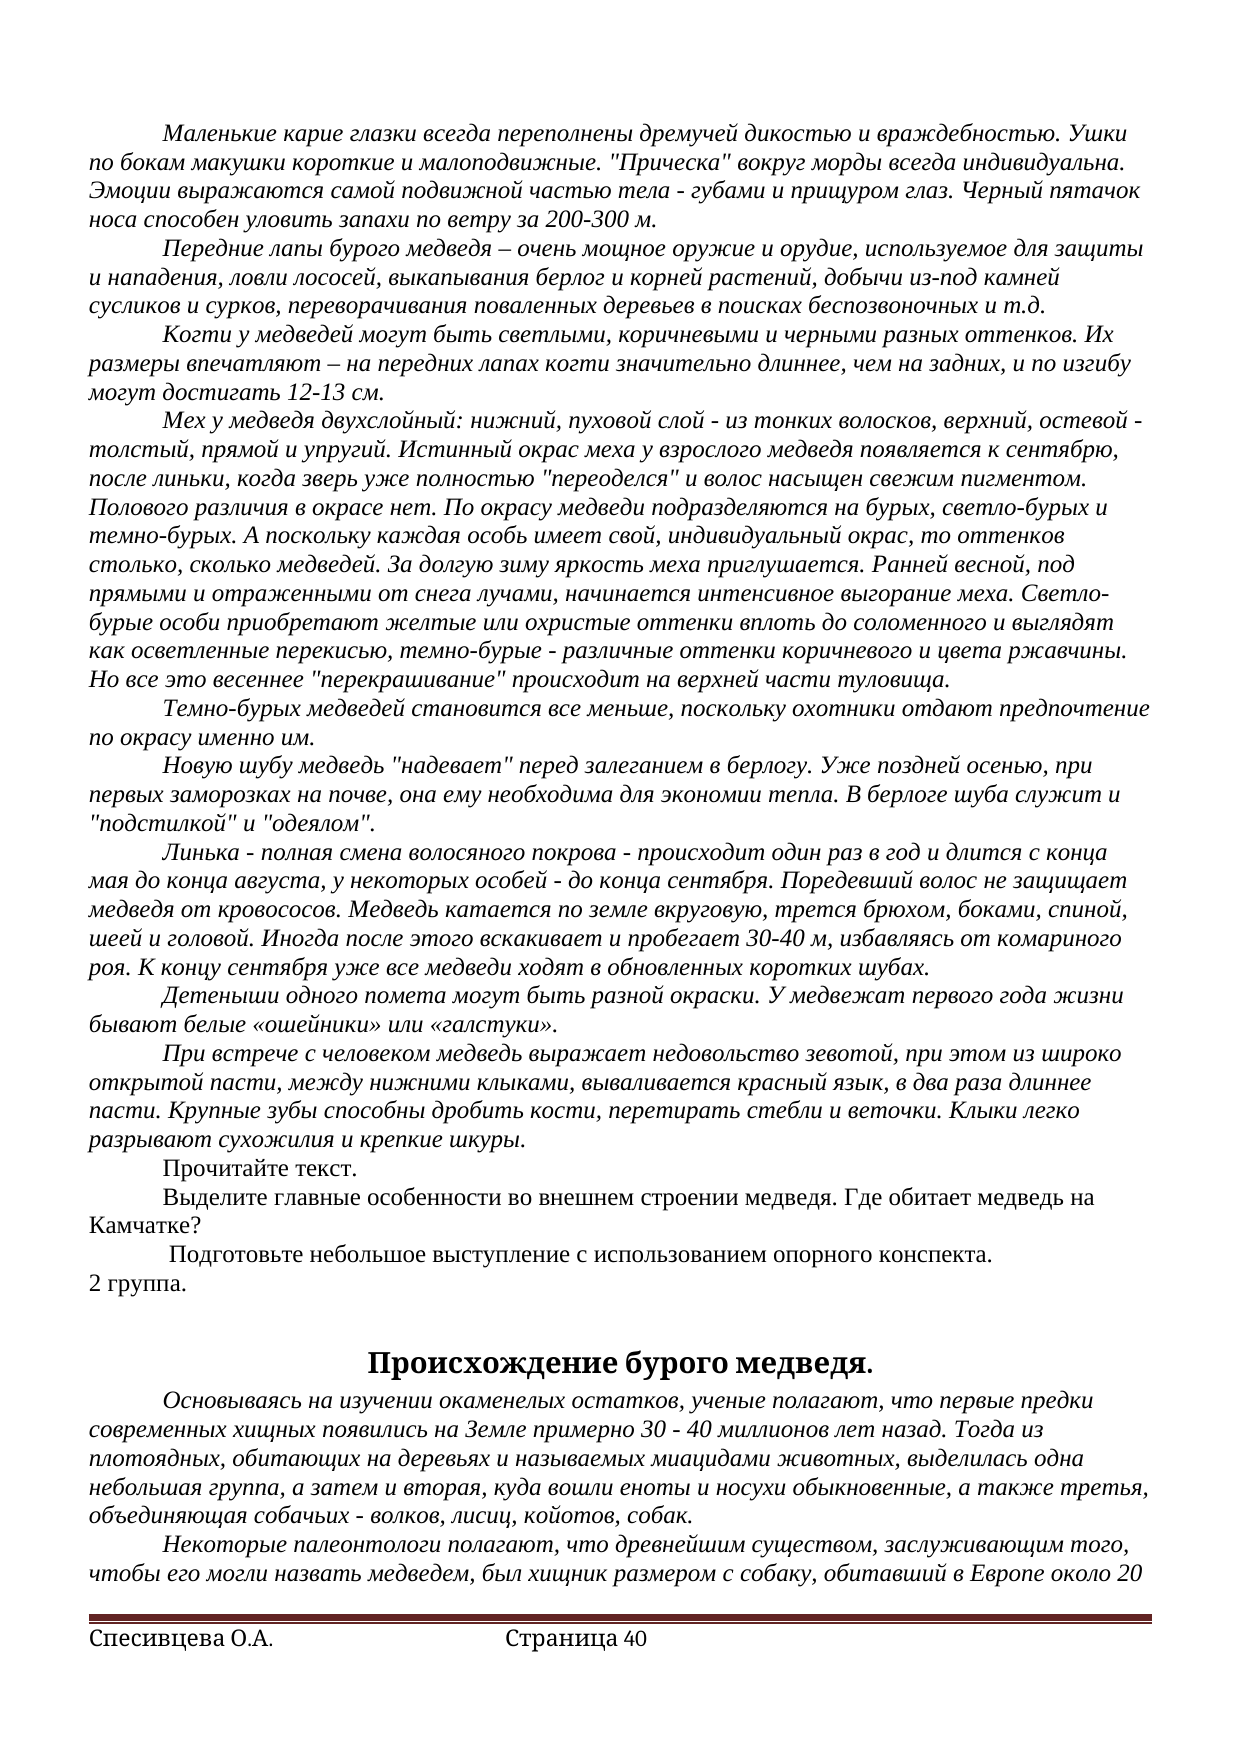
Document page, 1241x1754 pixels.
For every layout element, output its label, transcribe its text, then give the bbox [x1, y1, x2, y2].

text Выделите главные особенности во внешнем строении медведя. Где обитает медведь на Камчатке? [89, 1182, 1152, 1239]
text Линька - полная смена волосяного покрова - происходит один раз в год и длится с конца мая до конца августа, у некоторых особей - до конца сентября. Поредевший волос не защищает медведя от кровососов. Медведь катается по земле вкруговую, трется брюхом, боками, спиной, шеей и головой. Иногда после этого вскакивает и пробегает 30-40 м, избавляясь от комариного роя. К концу сентября уже все медведи ходят в обновленных коротких шубах. [89, 837, 1152, 981]
subtitle Происхождение бурого медведя. [89, 1347, 1152, 1380]
text Новую шубу медведь "надевает" перед залеганием в берлогу. Уже поздней осенью, при первых заморозках на почве, она ему необходима для экономии тепла. В берлоге шуба служит и "подстилкой" и "одеялом". [89, 751, 1152, 837]
text Подготовьте небольшое выступление с использованием опорного конспекта. [89, 1239, 1152, 1268]
text Детеныши одного помета могут быть разной окраски. У медвежат первого года жизни бывают белые «ошейники» или «галстуки». [89, 981, 1152, 1038]
text При встрече с человеком медведь выражает недовольство зевотой, при этом из широко открытой пасти, между нижними клыками, вываливается красный язык, в два раза длиннее пасти. Крупные зубы способны дробить кости, перетирать стебли и веточки. Клыки легко разрывают сухожилия и крепкие шкуры. [89, 1038, 1152, 1153]
text Основываясь на изучении окаменелых остатков, ученые полагают, что первые предки современных хищных появились на Земле примерно 30 - 40 миллионов лет назад. Тогда из плотоядных, обитающих на деревьях и называемых миацидами животных, выделилась одна небольшая группа, а затем и вторая, куда вошли еноты и носухи обыкновенные, а также третья, объединяющая собачьих - волков, лисиц, койотов, собак. [89, 1385, 1152, 1529]
text Передние лапы бурого медведя – очень мощное оружие и орудие, используемое для защиты и нападения, ловли лососей, выкапывания берлог и корней растений, добычи из-под камней сусликов и сурков, переворачивания поваленных деревьев в поисках беспозвоночных и т.д. [89, 233, 1152, 319]
text Мех у медведя двухслойный: нижний, пуховой слой - из тонких волосков, верхний, остевой - толстый, прямой и упругий. Истинный окрас меха у взрослого медведя появляется к сентябрю, после линьки, когда зверь уже полностью "переоделся" и волос насыщен свежим пигментом. Полового различия в окрасе нет. По окрасу медведи подразделяются на бурых, светло-бурых и темно-бурых. А поскольку каждая особь имеет свой, индивидуальный окрас, то оттенков столько, сколько медведей. За долгую зиму яркость меха приглушается. Ранней весной, под прямыми и отраженными от снега лучами, начинается интенсивное выгорание меха. Светло-бурые особи приобретают желтые или охристые оттенки вплоть до соломенного и выглядят как осветленные перекисью, темно-бурые - различные оттенки коричневого и цвета ржавчины. Но все это весеннее "перекрашивание" происходит на верхней части туловища. [89, 406, 1152, 693]
text Маленькие карие глазки всегда переполнены дремучей дикостью и враждебностью. Ушки по бокам макушки короткие и малоподвижные. "Прическа" вокруг морды всегда индивидуальна. Эмоции выражаются самой подвижной частью тела - губами и прищуром глаз. Черный пятачок носа способен уловить запахи по ветру за 200-300 м. [89, 118, 1152, 233]
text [89, 1529, 1152, 1587]
text Прочитайте текст. [89, 1153, 1152, 1182]
text Темно-бурых медведей становится все меньше, поскольку охотники отдают предпочтение по окрасу именно им. [89, 693, 1152, 751]
text Когти у медведей могут быть светлыми, коричневыми и черными разных оттенков. Их размеры впечатляют – на передних лапах когти значительно длиннее, чем на задних, и по изгибу могут достигать 12-13 см. [89, 319, 1152, 406]
text 2 группа. [89, 1268, 1152, 1297]
